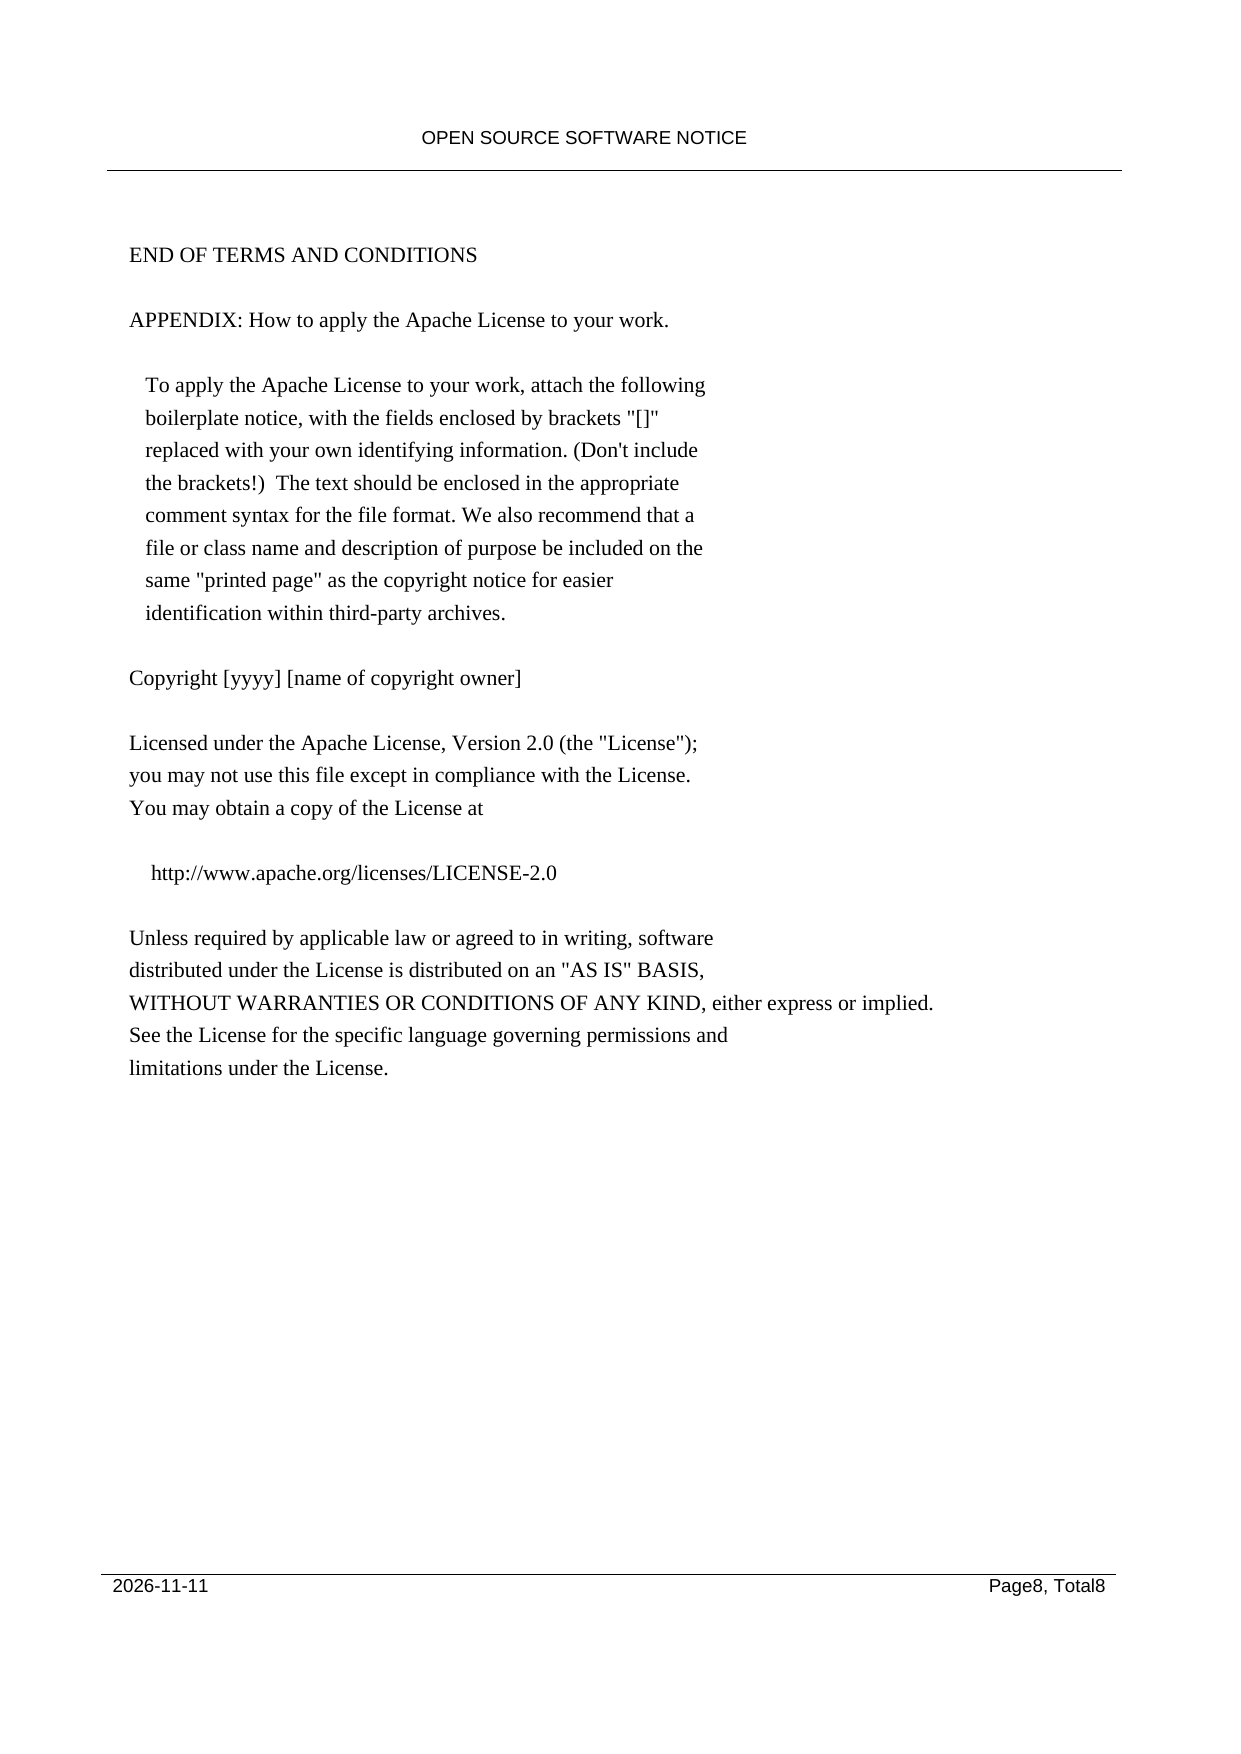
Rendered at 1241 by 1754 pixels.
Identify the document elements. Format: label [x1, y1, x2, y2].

text [112, 206, 1128, 1084]
